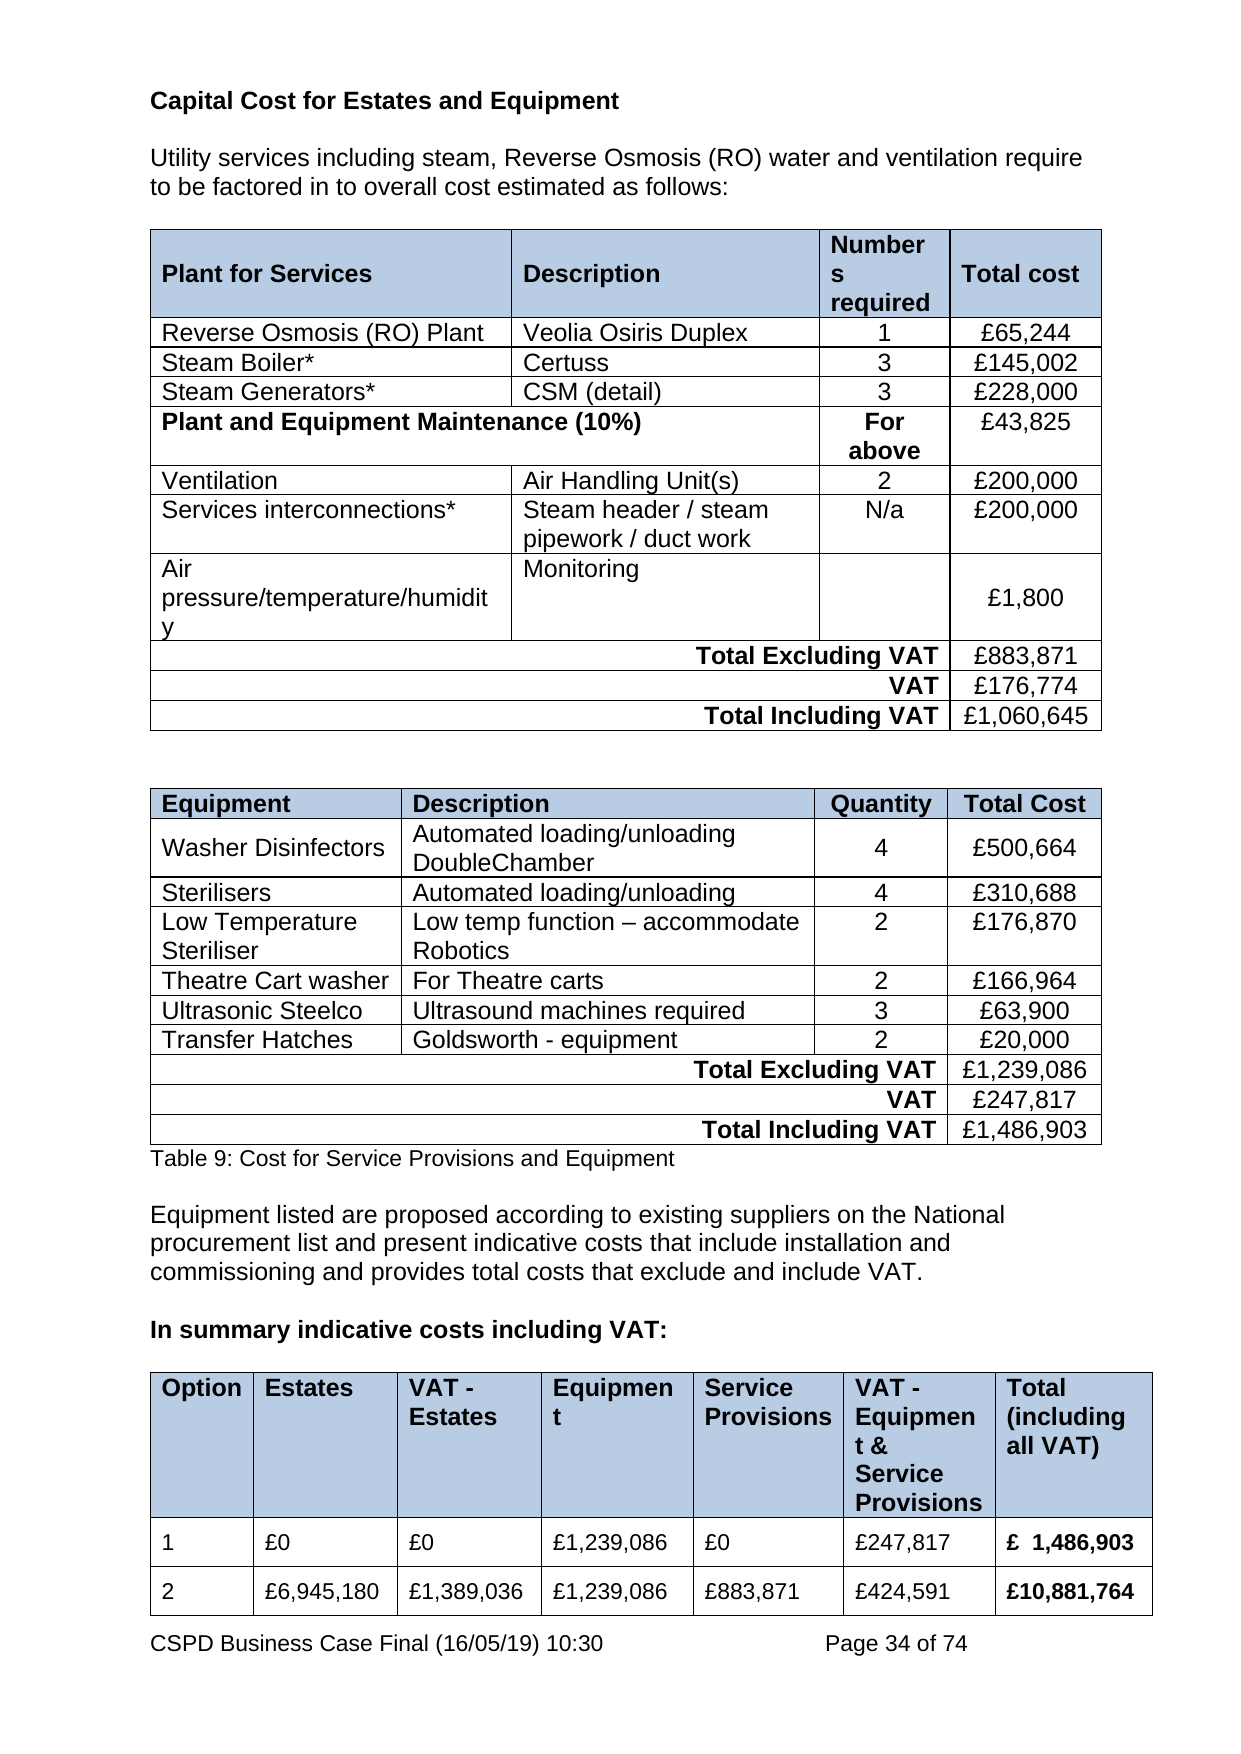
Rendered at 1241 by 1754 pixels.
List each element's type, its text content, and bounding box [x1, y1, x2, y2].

table_cell £166,964 [948, 966, 1101, 994]
table_cell 4 [815, 878, 947, 906]
table_cell 2 [815, 907, 947, 965]
table_cell £1,239,086 [542, 1567, 693, 1615]
table_cell Reverse Osmosis (RO) Plant [151, 318, 511, 346]
table_header Description [402, 789, 814, 818]
table_cell VAT [151, 671, 949, 700]
table_cell 3 [820, 348, 949, 376]
table_cell Total Excluding VAT [151, 641, 949, 670]
table_cell £247,817 [844, 1518, 995, 1566]
table_cell £1,800 [951, 554, 1101, 640]
table_header Description [512, 230, 819, 317]
table_cell Steam Generators* [151, 377, 511, 406]
table_cell Transfer Hatches [151, 1025, 401, 1054]
table_header Estates [254, 1373, 397, 1517]
table_cell £1,239,086 [542, 1518, 693, 1566]
table_cell Total Including VAT [151, 701, 949, 729]
table_cell £65,244 [951, 318, 1101, 346]
table_cell Total Excluding VAT [151, 1055, 947, 1084]
table_cell £1,486,903 [948, 1115, 1101, 1143]
table_cell 4 [815, 819, 947, 876]
table_cell Sterilisers [151, 878, 401, 906]
table_cell Steam header / steam pipework / duct work [512, 495, 819, 553]
table_cell Steam Boiler* [151, 348, 511, 376]
table_cell £310,688 [948, 878, 1101, 906]
table_header Service Provisions [694, 1373, 843, 1517]
table_cell £10,881,764 [996, 1567, 1152, 1615]
table_cell £20,000 [948, 1025, 1101, 1054]
table_cell £145,002 [951, 348, 1101, 376]
table_cell 1 [151, 1518, 253, 1566]
text In summary indicative costs including VAT: [150, 1315, 1090, 1343]
table_cell 2 [820, 466, 949, 494]
table_header Equipment [542, 1373, 693, 1517]
table_cell £0 [694, 1518, 843, 1566]
table_cell £200,000 [951, 495, 1101, 553]
text Equipment listed are proposed according to existing suppliers on the National procurement list and present indicative costs that include installation and commissioning and provides total costs that exclude and include VAT. [150, 1200, 1090, 1286]
table_cell £ 1,486,903 [996, 1518, 1152, 1566]
table_header VAT - Estates [398, 1373, 541, 1517]
table_cell VAT [151, 1085, 947, 1114]
table_cell [820, 554, 949, 640]
table_cell Low Temperature Steriliser [151, 907, 401, 965]
table_cell £500,664 [948, 819, 1101, 876]
text Capital Cost for Estates and Equipment [150, 86, 1090, 114]
table_cell £883,871 [951, 641, 1101, 670]
table_cell 2 [815, 966, 947, 994]
table_header VAT -Equipment & Service Provisions [844, 1373, 995, 1517]
table_cell £0 [398, 1518, 541, 1566]
table_cell £176,774 [951, 671, 1101, 700]
table_cell Automated loading/unloading DoubleChamber [402, 819, 814, 876]
table_cell Plant and Equipment Maintenance (10%) [151, 407, 819, 464]
table_cell Ultrasonic Steelco [151, 996, 401, 1024]
table_cell Services interconnections* [151, 495, 511, 553]
table_cell £1,389,036 [398, 1567, 541, 1615]
table_cell £63,900 [948, 996, 1101, 1024]
table_cell Air Handling Unit(s) [512, 466, 819, 494]
table_cell £43,825 [951, 407, 1101, 464]
table_cell £1,239,086 [948, 1055, 1101, 1084]
text Utility services including steam, Reverse Osmosis (RO) water and ventilation require to be factored in to overall cost estimated as follows: [150, 143, 1090, 201]
table_header Plant for Services [151, 230, 511, 317]
table_cell CSM (detail) [512, 377, 819, 406]
table_cell Air pressure/temperature/humidity [151, 554, 511, 640]
table_cell £0 [254, 1518, 397, 1566]
table_cell 3 [820, 377, 949, 406]
table_cell £1,060,645 [951, 701, 1101, 729]
table_cell £6,945,180 [254, 1567, 397, 1615]
table_header Total Cost [948, 789, 1101, 818]
table_cell £228,000 [951, 377, 1101, 406]
table_header Total (including all VAT) [996, 1373, 1152, 1517]
table_cell Goldsworth - equipment [402, 1025, 814, 1054]
table_cell 2 [151, 1567, 253, 1615]
table_header Option [151, 1373, 253, 1517]
table_header Equipment [151, 789, 401, 818]
table_cell 1 [820, 318, 949, 346]
table_cell Theatre Cart washer [151, 966, 401, 994]
table_header Quantity [815, 789, 947, 818]
table_cell Monitoring [512, 554, 819, 640]
table_cell Washer Disinfectors [151, 819, 401, 876]
table_cell Ventilation [151, 466, 511, 494]
table_cell Certuss [512, 348, 819, 376]
table_cell £200,000 [951, 466, 1101, 494]
table_header Total cost [951, 230, 1101, 317]
table_cell £883,871 [694, 1567, 843, 1615]
table_cell 3 [815, 996, 947, 1024]
table_cell Total Including VAT [151, 1115, 947, 1143]
table_cell For Theatre carts [402, 966, 814, 994]
table_cell £247,817 [948, 1085, 1101, 1114]
table_cell N/a [820, 495, 949, 553]
text Table 9: Cost for Service Provisions and Equipment [150, 1145, 1090, 1171]
table_cell For above [820, 407, 949, 464]
table_cell Automated loading/unloading [402, 878, 814, 906]
table_cell £176,870 [948, 907, 1101, 965]
table_cell Ultrasound machines required [402, 996, 814, 1024]
table_cell Veolia Osiris Duplex [512, 318, 819, 346]
table_cell 2 [815, 1025, 947, 1054]
table_cell Low temp function – accommodate Robotics [402, 907, 814, 965]
table_header Numbers required [820, 230, 949, 317]
table_cell £424,591 [844, 1567, 995, 1615]
